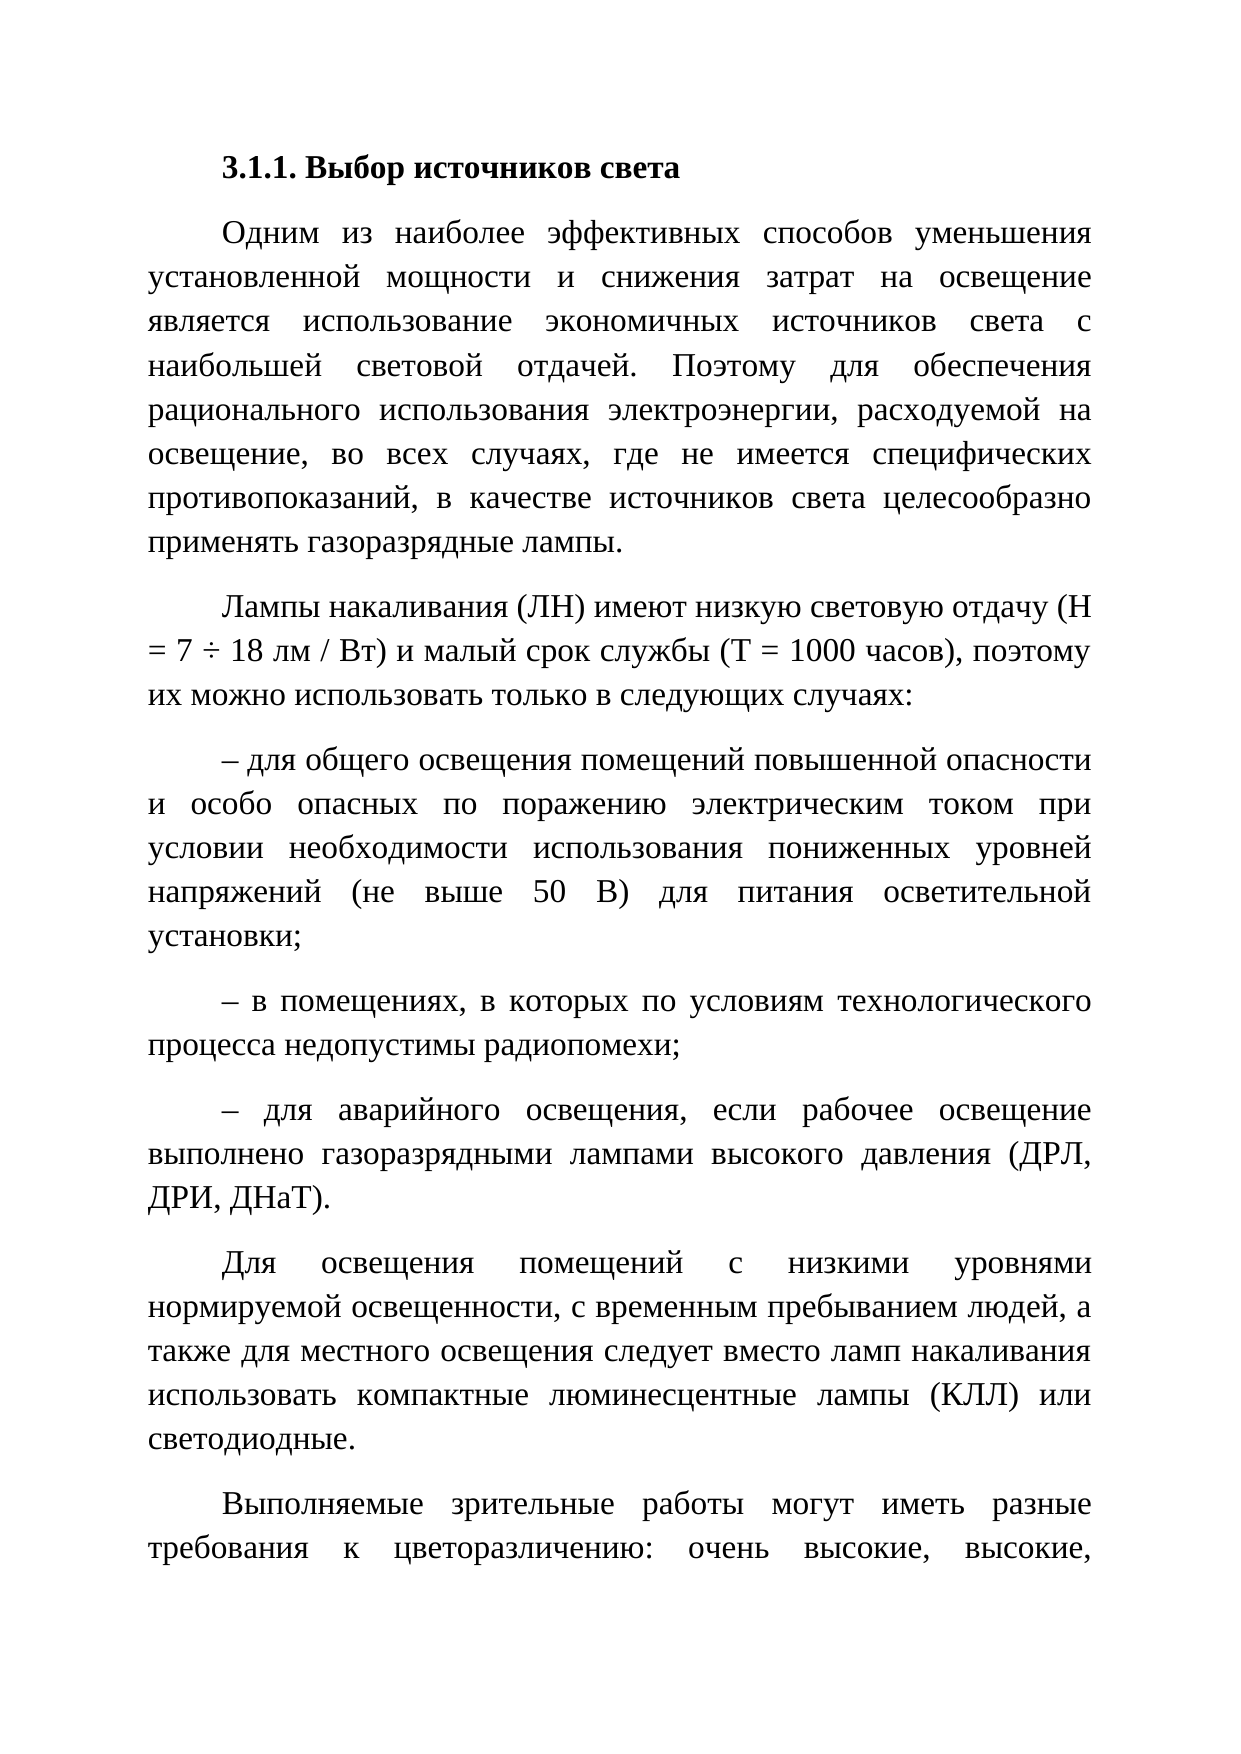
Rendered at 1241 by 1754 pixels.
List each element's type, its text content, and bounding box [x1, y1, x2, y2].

text 3.1.1. Выбор источников света [148, 148, 1092, 186]
text Одним из наиболее эффективных способов уменьшения установленной мощности и снижения затрат на освещение является использование экономичных источников света с наибольшей световой отдачей. Поэтому для обеспечения рационального использования электроэнергии, расходуемой на освещение, во всех случаях, где не имеется специфических противопоказаний, в качестве источников света целесообразно применять газоразрядные лампы. [148, 213, 1092, 559]
text Для освещения помещений с низкими уровнями нормируемой освещенности, с временным пребыванием людей, а также для местного освещения следует вместо ламп накаливания использовать компактные люминесцентные лампы (КЛЛ) или светодиодные. [148, 1242, 1092, 1457]
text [148, 1483, 1092, 1566]
text – для общего освещения помещений повышенной опасности и особо опасных по поражению электрическим током при условии необходимости использования пониженных уровней напряжений (не выше 50 В) для питания осветительной установки; [148, 739, 1092, 953]
text Лампы накаливания (ЛН) имеют низкую световую отдачу (Н = 7 ÷ 18 лм / Вт) и малый срок службы (Т = 1000 часов), поэтому их можно использовать только в следующих случаях: [148, 586, 1092, 712]
text – в помещениях, в которых по условиям технологического процесса недопустимы радиопомехи; [148, 980, 1092, 1062]
text – для аварийного освещения, если рабочее освещение выполнено газоразрядными лампами высокого давления (ДРЛ, ДРИ, ДНаТ). [148, 1089, 1092, 1216]
